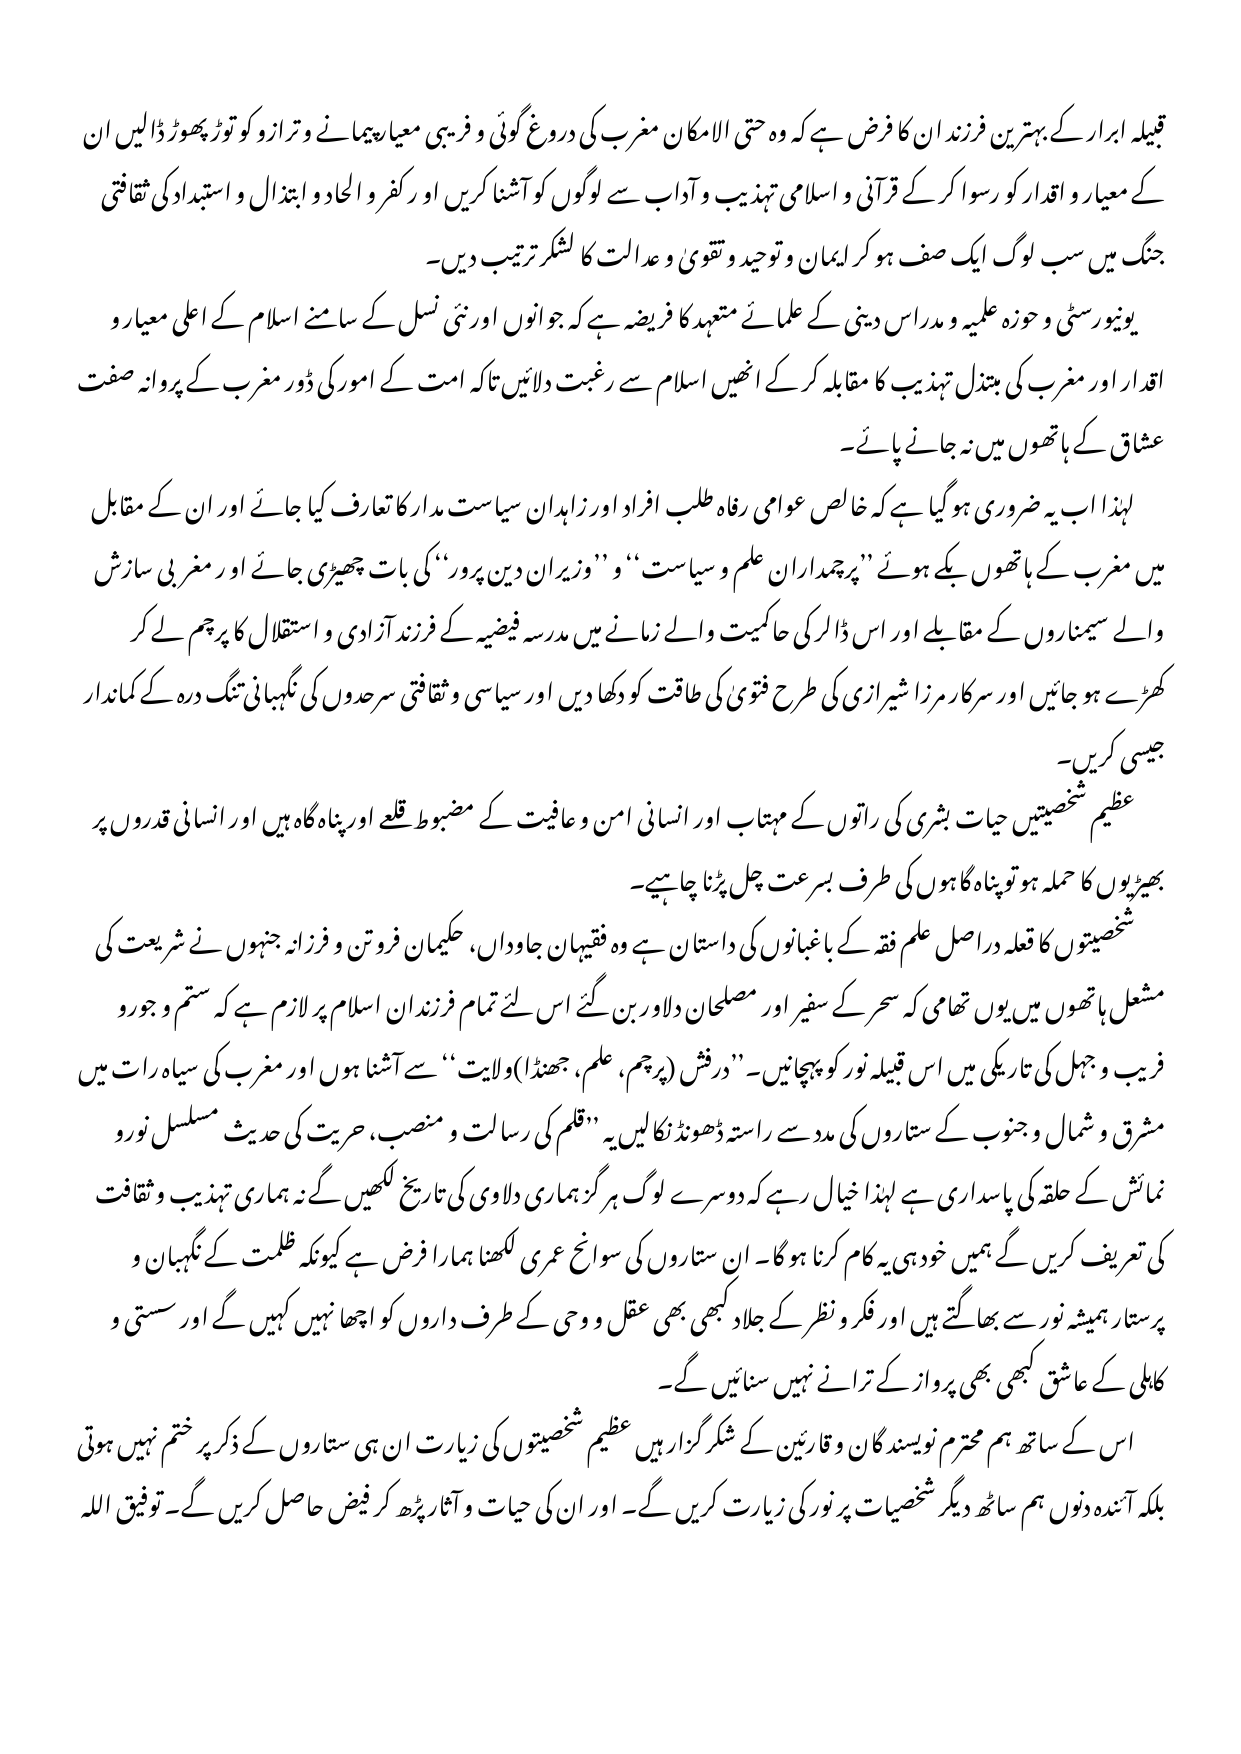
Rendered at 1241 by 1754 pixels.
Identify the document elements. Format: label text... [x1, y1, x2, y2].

text عظیم شخصیتیں حیات بشری کی راتوں کے مہتاب اور انسانی امن و عافیت کے مضبوط قلعے اور پناہ گاہ ہیں اور انسانی قدروں پر بھیڑیوں کا حملہ ہو تو پناہ گاہوں کی طرف بسرعت چل پڑنا چاہیے۔ [75, 781, 1165, 906]
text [75, 1406, 1165, 1531]
text لہٰذا اب یہ ضروری ہو گیا ہے کہ خالص عوامی رفاہ طلب افراد اور زاہدان سیاست مدار کا تعارف کیا جائے اور ان کے مقابل میں مغرب کے ہاتھوں بکے ہوئے ’’پرچمداران علم و سیاست‘‘ و ’’وزیران دین پرور‘‘ کی بات چھیڑی جائے او ر مغربی سازش والے سیمناروں کے مقابلے اور اس ڈالر کی حاکمیت والے زمانے میں مدرسہ فیضیہ کے فرزند آزادی و استقلال کا پرچم لے کر کھڑے ہو جائیں اور سرکار مرزا شیرازی کی طرح فتویٰ کی طاقت کو دکھا دیں اور سیاسی و ثقافتی سرحدوں کی نگہبانی تنگ درہ کے کماندار جیسی کریں۔ [75, 469, 1165, 781]
text یونیورسٹی و حوزہ علمیہ و مدراس دینی کے علمائے متعہد کا فریضہ ہے کہ جوانوں اور نئی نسل کے سامنے اسلام کے اعلی معیار و اقدار اور مغرب کی مبتذل تہذیب کا مقابلہ کر کے انھیں اسلام سے رغبت دلائیں تاکہ امت کے امور کی ڈور مغرب کے پروانہ صفت عشاق کے ہاتھوں میں نہ جانے پائے۔ [75, 281, 1165, 469]
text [75, 94, 1165, 281]
text شخصیتوں کا قعلہ دراصل علم فقہ کے باغبانوں کی داستان ہے وہ فقیہان جاوداں، حکیمان فرو تن و فرزانہ جنہوں نے شریعت کی مشعل ہاتھوں میں یوں تھامی کہ سحر کے سفیر اور مصلحان دلاور بن گئے اس لئے تمام فرزندان اسلام پر لازم ہے کہ ستم و جورو فریب و جہل کی تاریکی میں اس قبیلہ نور کو پہچانیں۔’’درفش (پرچم، علم، جھنڈا)ولایت‘‘ سے آشنا ہوں اور مغرب کی سیاہ رات میں مشرق و شمال و جنوب کے ستاروں کی مدد سے راستہ ڈھونڈ نکالیں یہ ’’قلم کی رسالت و منصب، حریت کی حدیث مسلسل نورو نمائش کے حلقہ کی پاسداری ہے لہٰذا خیال رہے کہ دوسرے لوگ ہر گز ہماری دلاوی کی تاریخ لکھیں گے نہ ہماری تہذیب و ثقافت کی تعریف کریں گے ہمیں خود ہی یہ کام کرنا ہو گا۔ ان ستاروں کی سوانح عمری لکھنا ہمارا فرض ہے کیونکہ ظلمت کے نگہبان و پرستار ہمیشہ نور سے بھاگتے ہیں اور فکر و نظر کے جلاد کبھی بھی عقل و وحی کے طرف داروں کو اچھا نہیں کہیں گے اور سستی و کاہلی کے عاشق کبھی بھی پرواز کے ترانے نہیں سنائیں گے۔ [75, 906, 1165, 1406]
